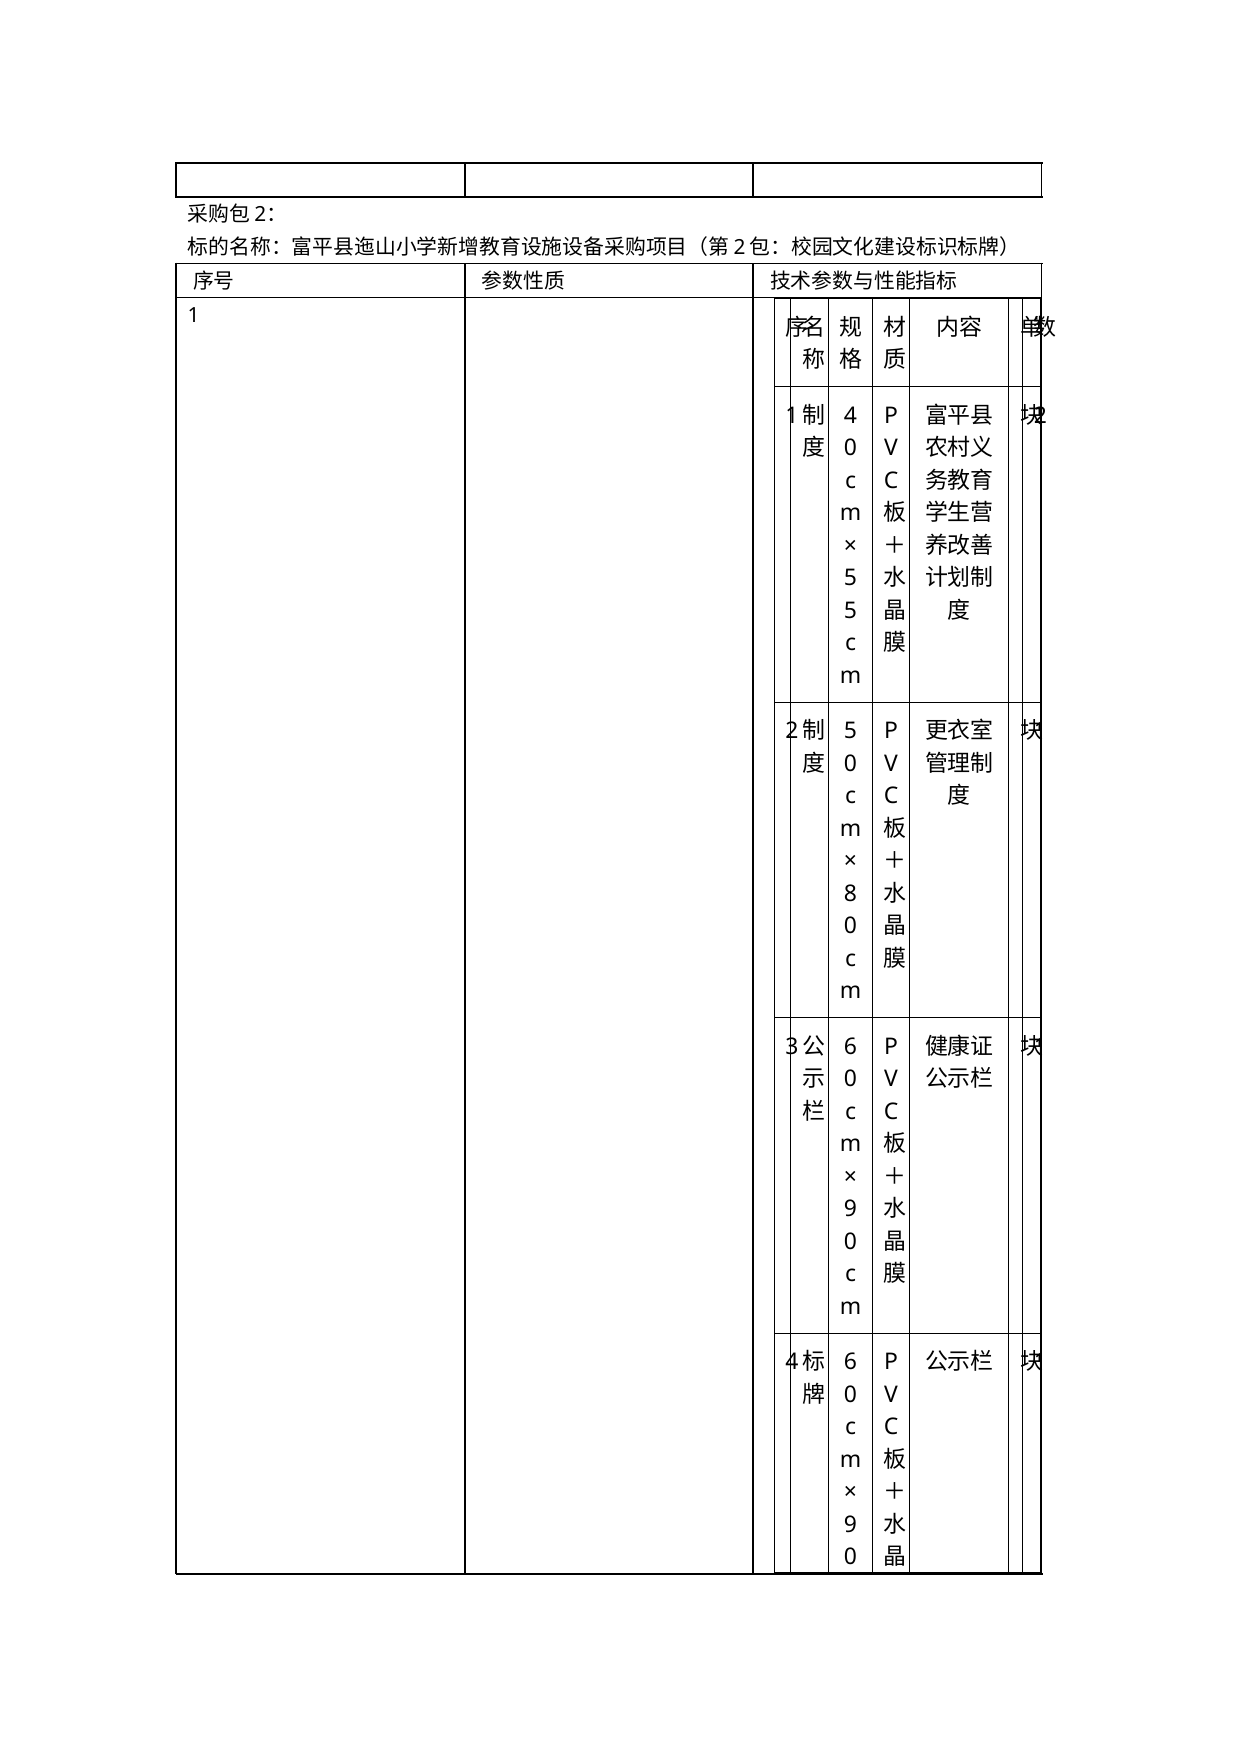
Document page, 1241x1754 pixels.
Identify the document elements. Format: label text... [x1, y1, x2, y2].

table_cell [800, 320, 818, 328]
table_cell [910, 703, 1008, 1017]
text 采购包2： [187, 198, 1053, 230]
table_cell [1009, 299, 1022, 386]
table_cell [910, 1334, 1008, 1572]
table_cell [775, 387, 790, 702]
table_header 技术参数与性能指标 [754, 264, 1041, 297]
table_header 参数性质 [466, 264, 752, 297]
table_cell [910, 1018, 1008, 1333]
table_cell [873, 299, 909, 386]
table_cell [466, 164, 752, 196]
table_cell [1009, 703, 1022, 1017]
table_cell [1009, 387, 1022, 702]
table_cell [1023, 1334, 1040, 1572]
table_cell [754, 298, 774, 1573]
table_cell [829, 1018, 872, 1333]
table_cell [809, 329, 820, 334]
table_cell [1009, 1334, 1022, 1572]
table_cell [1023, 333, 1040, 386]
table_cell [873, 387, 909, 702]
table_cell [829, 703, 872, 1017]
table_cell [791, 703, 828, 1017]
table_cell [1023, 299, 1040, 320]
table_cell [775, 703, 790, 1017]
table_cell [910, 299, 1008, 386]
table_cell [910, 387, 1008, 702]
table_cell [873, 703, 909, 1017]
table_cell [754, 164, 1041, 196]
table_cell [775, 1334, 790, 1572]
table_cell [1009, 1018, 1022, 1333]
table_cell [829, 387, 872, 702]
table_cell [829, 1334, 872, 1572]
text 标的名称：富平县迤山小学新增教育设施设备采购项目（第2包：校园文化建设标识标牌） [187, 230, 1053, 263]
table_cell 1 [177, 164, 464, 196]
table_cell [791, 1018, 828, 1333]
table_cell 1 [177, 298, 464, 1573]
table_cell [1023, 703, 1040, 1017]
table_cell [873, 1018, 909, 1333]
table_cell [1023, 1018, 1040, 1333]
table_cell [873, 1334, 909, 1572]
table_header 序号 [177, 264, 464, 297]
table_cell [1023, 387, 1040, 702]
table_cell [829, 299, 872, 386]
table_cell [466, 298, 752, 1573]
table_cell [791, 299, 828, 386]
table_cell [791, 387, 828, 702]
table_cell [791, 1334, 828, 1572]
table_cell [775, 299, 790, 386]
table_cell [775, 1018, 790, 1333]
